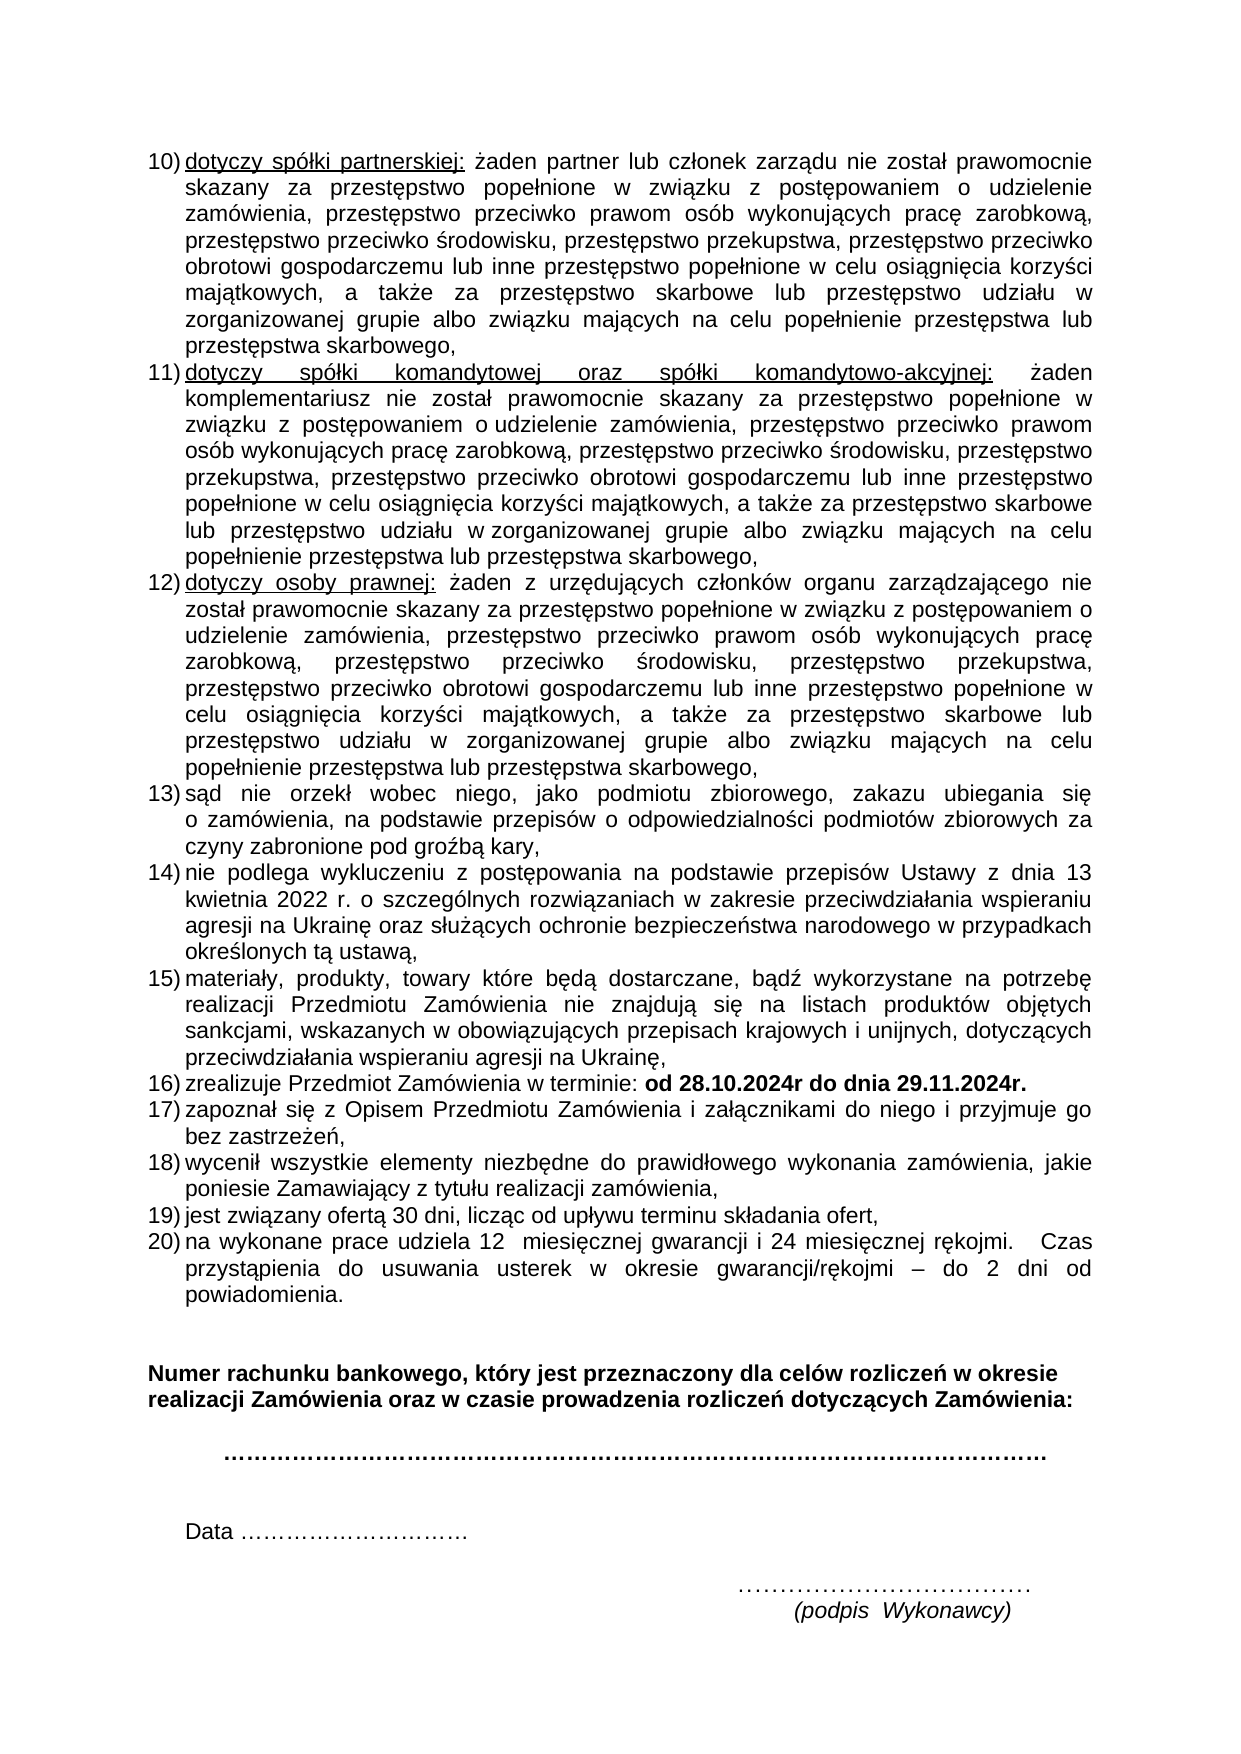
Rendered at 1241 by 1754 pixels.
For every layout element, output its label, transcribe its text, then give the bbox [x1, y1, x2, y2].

text ……………………………………………………………………………………………… [223, 1439, 1093, 1465]
list zrealizuje Przedmiot Zamówienia w terminie: od 28.10.2024r do dnia 29.11.2024r. [148, 1070, 1093, 1096]
list zapoznał się z Opisem Przedmiotu Zamówienia i załącznikami do niego i przyjmuje go bez zastrzeżeń, [148, 1096, 1093, 1149]
list dotyczy spółki partnerskiej: żaden partner lub członek zarządu nie został prawomocnie skazany za przestępstwo popełnione w związku z postępowaniem o udzielenie zamówienia, przestępstwo przeciwko prawom osób wykonujących pracę zarobkową, przestępstwo przeciwko środowisku, przestępstwo przekupstwa, przestępstwo przeciwko obrotowi gospodarczemu lub inne przestępstwo popełnione w celu osiągnięcia korzyści majątkowych, a także za przestępstwo skarbowe lub przestępstwo udziału w zorganizowanej grupie albo związku mających na celu popełnienie przestępstwa lub przestępstwa skarbowego, [148, 148, 1093, 358]
list sąd nie orzekł wobec niego, jako podmiotu zbiorowego, zakazu ubiegania się o zamówienia, na podstawie przepisów o odpowiedzialności podmiotów zbiorowych za czyny zabronione pod groźbą kary, [148, 780, 1093, 859]
list jest związany ofertą 30 dni, licząc od upływu terminu składania ofert, [148, 1202, 1093, 1228]
list dotyczy spółki komandytowej oraz spółki komandytowo-akcyjnej: żaden komplementariusz nie został prawomocnie skazany za przestępstwo popełnione w związku z postępowaniem o udzielenie zamówienia, przestępstwo przeciwko prawom osób wykonujących pracę zarobkową, przestępstwo przeciwko środowisku, przestępstwo przekupstwa, przestępstwo przeciwko obrotowi gospodarczemu lub inne przestępstwo popełnione w celu osiągnięcia korzyści majątkowych, a także za przestępstwo skarbowe lub przestępstwo udziału w zorganizowanej grupie albo związku mających na celu popełnienie przestępstwa lub przestępstwa skarbowego, [148, 358, 1093, 569]
text Numer rachunku bankowego, który jest przeznaczony dla celów rozliczeń w okresie realizacji Zamówienia oraz w czasie prowadzenia rozliczeń dotyczących Zamówienia: [148, 1360, 1093, 1413]
list wycenił wszystkie elementy niezbędne do prawidłowego wykonania zamówienia, jakie poniesie Zamawiający z tytułu realizacji zamówienia, [148, 1149, 1093, 1202]
list na wykonane prace udziela 12 miesięcznej gwarancji i 24 miesięcznej rękojmi. Czas przystąpienia do usuwania usterek w okresie gwarancji/rękojmi – do 2 dni od powiadomienia. [148, 1228, 1093, 1307]
text ................................... [185, 1571, 1093, 1597]
list materiały, produkty, towary które będą dostarczane, bądź wykorzystane na potrzebę realizacji Przedmiotu Zamówienia nie znajdują się na listach produktów objętych sankcjami, wskazanych w obowiązujących przepisach krajowych i unijnych, dotyczących przeciwdziałania wspieraniu agresji na Ukrainę, [148, 964, 1093, 1070]
text Data ………………………… [185, 1518, 1093, 1544]
list nie podlega wykluczeniu z postępowania na podstawie przepisów Ustawy z dnia 13 kwietnia 2022 r. o szczególnych rozwiązaniach w zakresie przeciwdziałania wspieraniu agresji na Ukrainę oraz służących ochronie bezpieczeństwa narodowego w przypadkach określonych tą ustawą, [148, 859, 1093, 964]
list dotyczy osoby prawnej: żaden z urzędujących członków organu zarządzającego nie został prawomocnie skazany za przestępstwo popełnione w związku z postępowaniem o udzielenie zamówienia, przestępstwo przeciwko prawom osób wykonujących pracę zarobkową, przestępstwo przeciwko środowisku, przestępstwo przekupstwa, przestępstwo przeciwko obrotowi gospodarczemu lub inne przestępstwo popełnione w celu osiągnięcia korzyści majątkowych, a także za przestępstwo skarbowe lub przestępstwo udziału w zorganizowanej grupie albo związku mających na celu popełnienie przestępstwa lub przestępstwa skarbowego, [148, 569, 1093, 780]
text (podpis Wykonawcy) [148, 1597, 1093, 1623]
